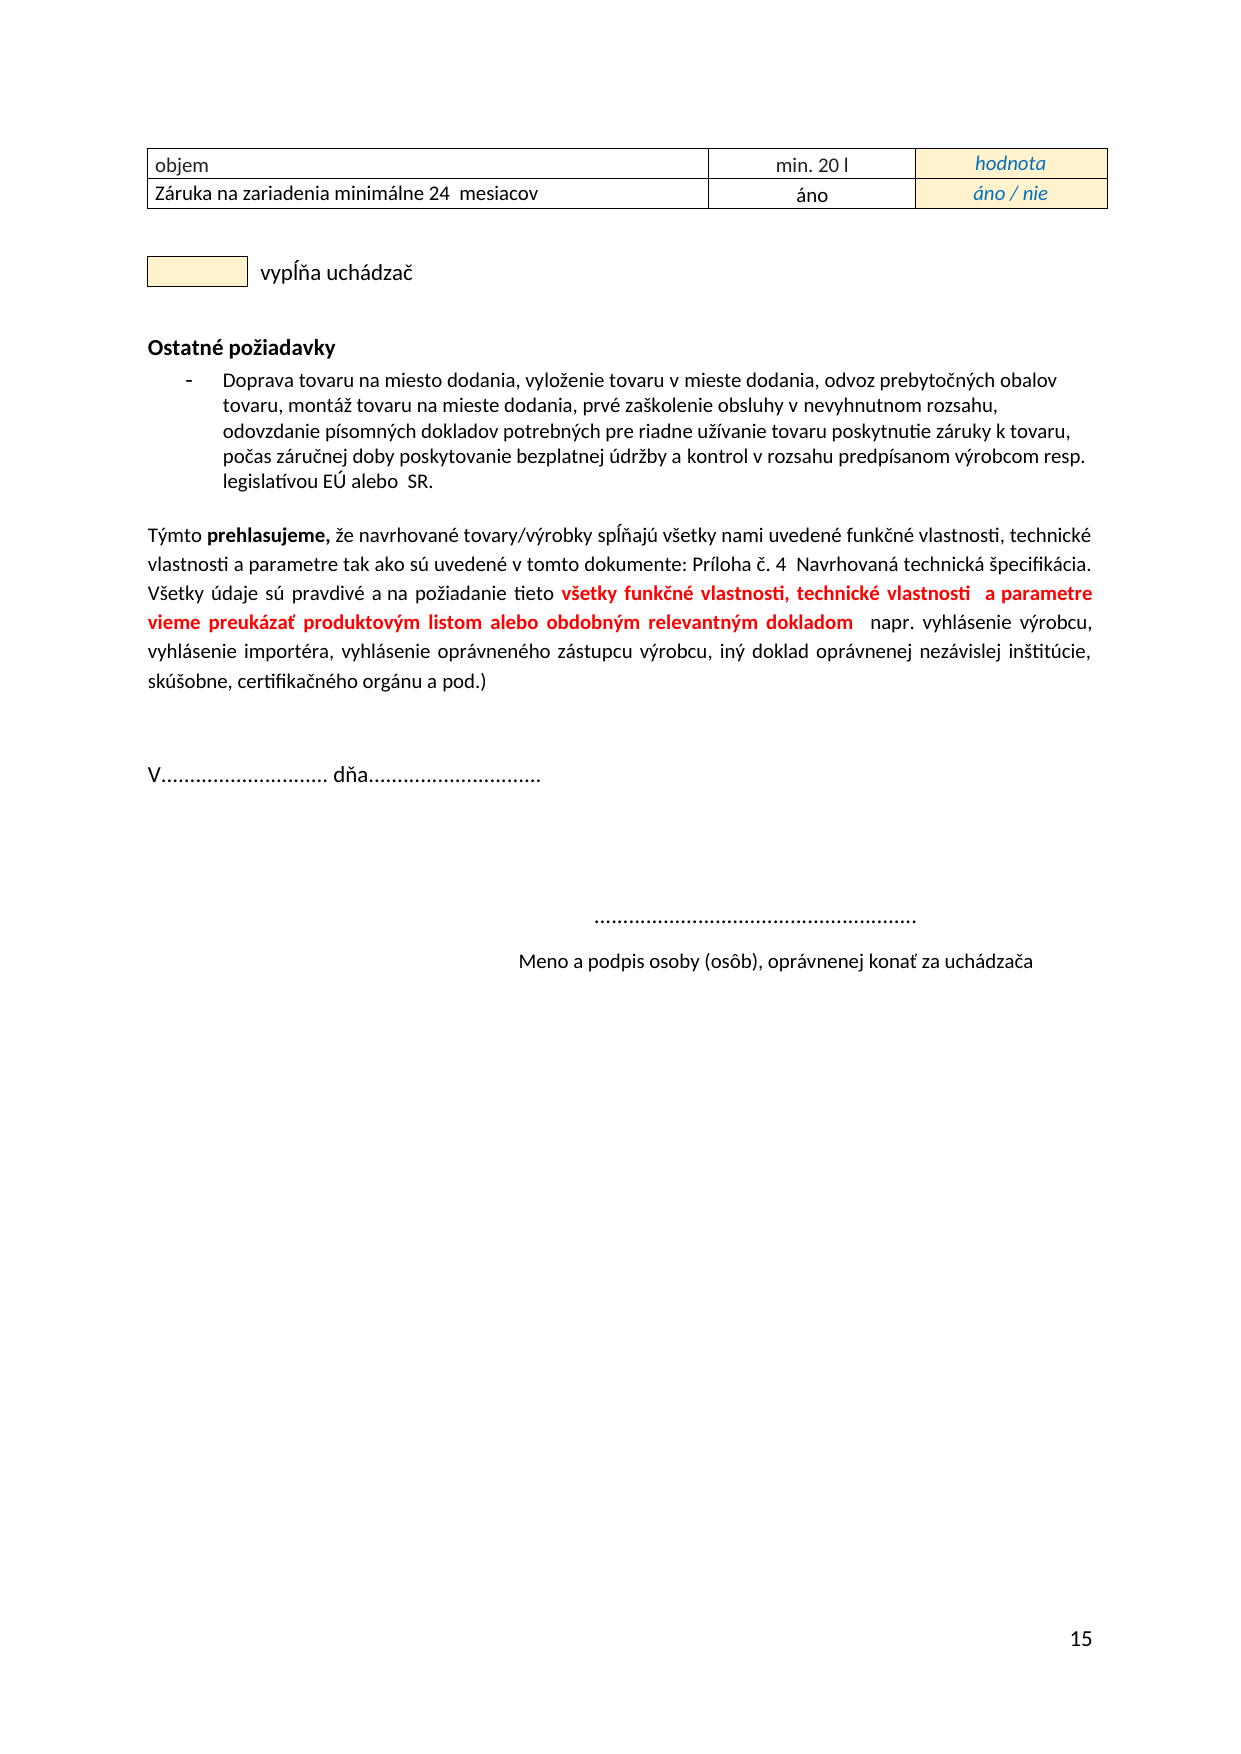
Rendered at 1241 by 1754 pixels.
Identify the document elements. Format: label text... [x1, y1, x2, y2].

table_cell áno [709, 179, 915, 208]
table_header [148, 257, 247, 286]
table_cell min. 20 l [709, 149, 915, 178]
table_cell hodnota [916, 149, 1107, 178]
table_header vypĺňa uchádzač [248, 256, 498, 286]
list Ostatné požiadavky [148, 333, 1092, 362]
table_cell áno / nie [916, 179, 1107, 208]
table_cell objem [148, 149, 708, 178]
list Doprava tovaru na miesto dodania, vyloženie tovaru v mieste dodania, odvoz prebytočných obalov tovaru, montáž tovaru na mieste dodania, prvé zaškolenie obsluhy v nevyhnutnom rozsahu, odovzdanie písomných dokladov potrebných pre riadne užívanie tovaru poskytnutie záruky k tovaru, počas záručnej doby poskytovanie bezplatnej údržby a kontrol v rozsahu predpísanom výrobcom resp. legislatívou EÚ alebo SR. [185, 366, 1092, 494]
text ........................................................ [516, 901, 1092, 929]
text Týmto prehlasujeme, že navrhované tovary/výrobky spĺňajú všetky nami uvedené funkčné vlastnosti, technické vlastnosti a parametre tak ako sú uvedené v tomto dokumente: Príloha č. 4 Navrhovaná technická špecifikácia. Všetky údaje sú pravdivé a na požiadanie tieto všetky funkčné vlastnosti, technické vlastnosti a parametre vieme preukázať produktovým listom alebo obdobným relevantným dokladom napr. vyhlásenie výrobcu, vyhlásenie importéra, vyhlásenie oprávneného zástupcu výrobcu, iný doklad oprávnenej nezávislej inštitúcie, skúšobne, certifikačného orgánu a pod.) [148, 522, 1092, 693]
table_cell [148, 179, 708, 208]
text V............................. dňa.............................. [148, 761, 1092, 789]
text Meno a podpis osoby (osôb), oprávnenej konať za uchádzača [148, 948, 1092, 973]
